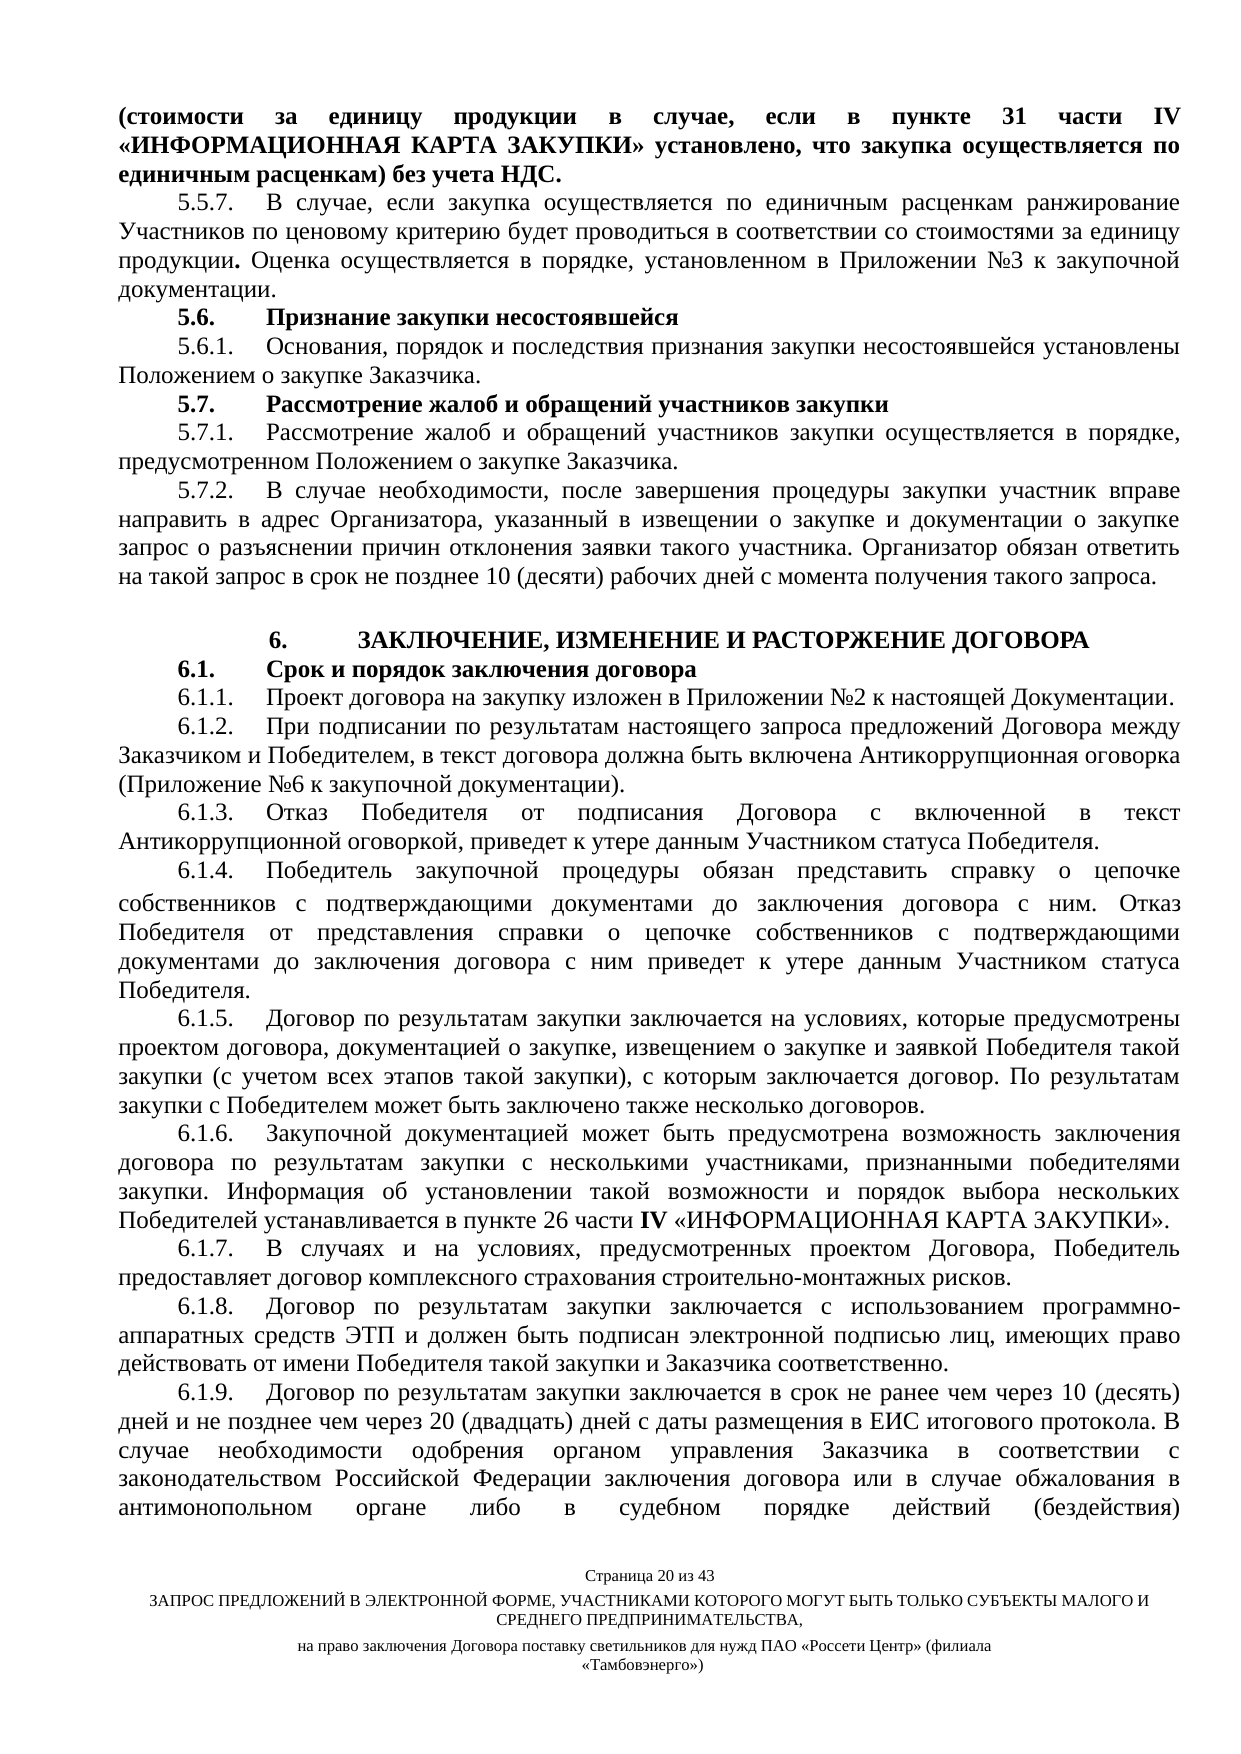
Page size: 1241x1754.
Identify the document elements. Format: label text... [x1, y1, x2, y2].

subtitle Победитель закупочной процедуры обязан представить справку о цепочке собственников с подтверждающими документами до заключения договора с ним. Отказ Победителя от представления справки о цепочке собственников с подтверждающими документами до заключения договора с ним приведет к утере данным Участником статуса Победителя. [118, 855, 1181, 1003]
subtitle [118, 101, 1181, 187]
subtitle При подписании по результатам настоящего запроса предложений Договора между Заказчиком и Победителем, в текст договора должна быть включена Антикоррупционная оговорка (Приложение №6 к закупочной документации). [118, 711, 1181, 797]
subtitle Срок и порядок заключения договора [118, 654, 1181, 682]
subtitle Признание закупки несостоявшейся [118, 302, 1181, 331]
subtitle Договор по результатам закупки заключается на условиях, которые предусмотрены проектом договора, документацией о закупке, извещением о закупке и заявкой Победителя такой закупки (с учетом всех этапов такой закупки), с которым заключается договор. По результатам закупки с Победителем может быть заключено также несколько договоров. [118, 1003, 1181, 1118]
subtitle Закупочной документацией может быть предусмотрена возможность заключения договора по результатам закупки с несколькими участниками, признанными победителями закупки. Информация об установлении такой возможности и порядок выбора нескольких Победителей устанавливается в пункте 26 части IV «ИНФОРМАЦИОННАЯ КАРТА ЗАКУПКИ». [118, 1118, 1181, 1233]
subtitle В случаях и на условиях, предусмотренных проектом Договора, Победитель предоставляет договор комплексного страхования строительно-монтажных рисков. [118, 1233, 1181, 1291]
subtitle В случае необходимости, после завершения процедуры закупки участник вправе направить в адрес Организатора, указанный в извещении о закупке и документации о закупке запрос о разъяснении причин отклонения заявки такого участника. Организатор обязан ответить на такой запрос в срок не позднее 10 (десяти) рабочих дней с момента получения такого запроса. [118, 475, 1181, 590]
subtitle Рассмотрение жалоб и обращений участников закупки [118, 389, 1181, 417]
subtitle В случае, если закупка осуществляется по единичным расценкам ранжирование Участников по ценовому критерию будет проводиться в соответствии со стоимостями за единицу продукции. Оценка осуществляется в порядке, установленном в Приложении №3 к закупочной документации. [118, 187, 1181, 302]
subtitle Договор по результатам закупки заключается с использованием программно-аппаратных средств ЭТП и должен быть подписан электронной подписью лиц, имеющих право действовать от имени Победителя такой закупки и Заказчика соответственно. [118, 1291, 1181, 1377]
subtitle Рассмотрение жалоб и обращений участников закупки осуществляется в порядке, предусмотренном Положением о закупке Заказчика. [118, 417, 1181, 475]
subtitle Отказ Победителя от подписания Договора с включенной в текст Антикоррупционной оговоркой, приведет к утере данным Участником статуса Победителя. [118, 797, 1181, 855]
subtitle ЗАКЛЮЧЕНИЕ, ИЗМЕНЕНИЕ И РАСТОРЖЕНИЕ ДОГОВОРА [118, 625, 1181, 654]
subtitle Основания, порядок и последствия признания закупки несостоявшейся установлены Положением о закупке Заказчика. [118, 331, 1181, 389]
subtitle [118, 1377, 1181, 1521]
subtitle Проект договора на закупку изложен в Приложении №2 к настоящей Документации. [118, 682, 1181, 711]
